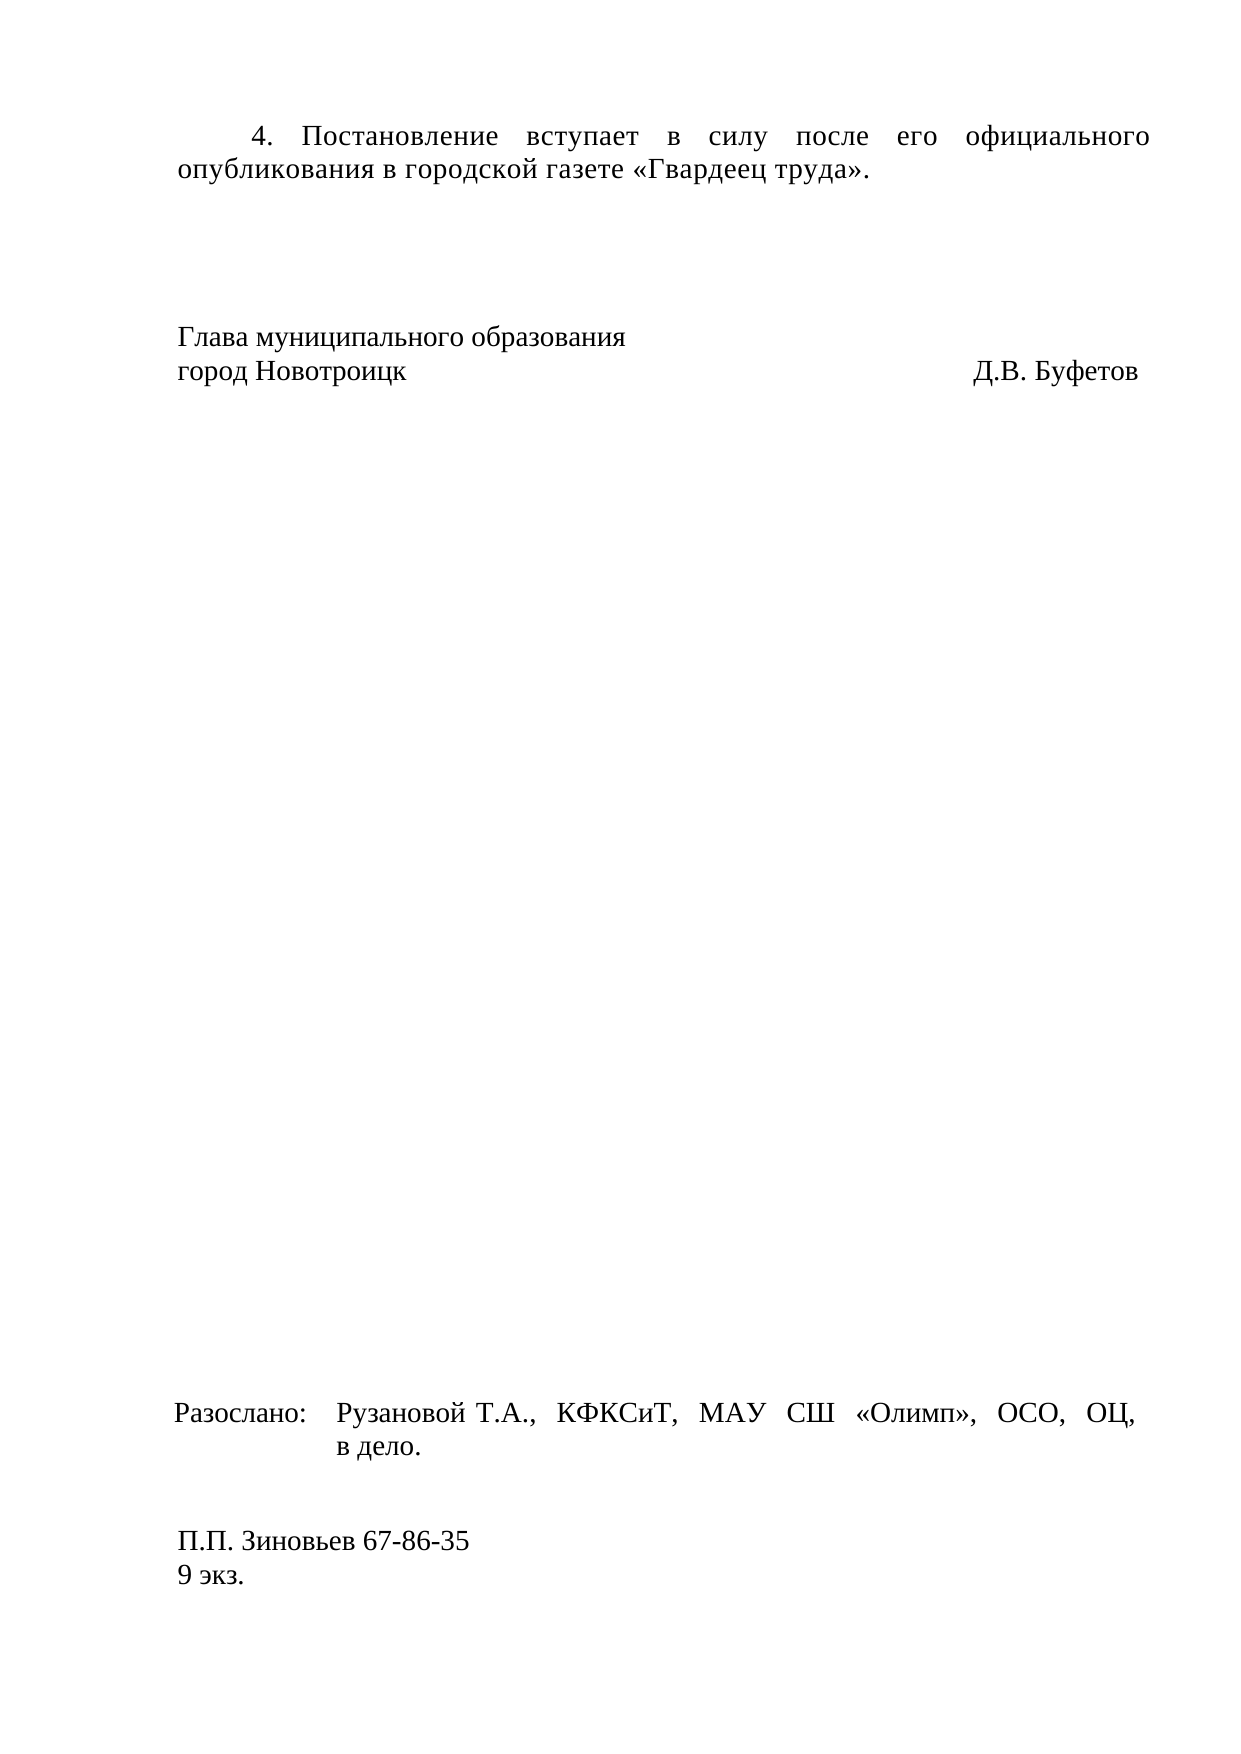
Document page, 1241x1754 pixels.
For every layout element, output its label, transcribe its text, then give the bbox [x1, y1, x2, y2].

text П.П. Зиновьев 67-86-35 [177, 1523, 1152, 1557]
text 9 экз. [177, 1557, 1152, 1591]
text 4. Постановление вступает в силу после его официального опубликования в городской газете «Гвардеец труда». [177, 118, 1152, 185]
table_header Разослано: [163, 1395, 325, 1462]
table_header Рузановой Т.А., КФКСиТ, МАУ СШ «Олимп», ОСО, ОЦ, в дело. [325, 1395, 1148, 1462]
text город Новотроицк Д.В. Буфетов [177, 353, 1152, 386]
text Глава муниципального образования [177, 319, 1152, 353]
